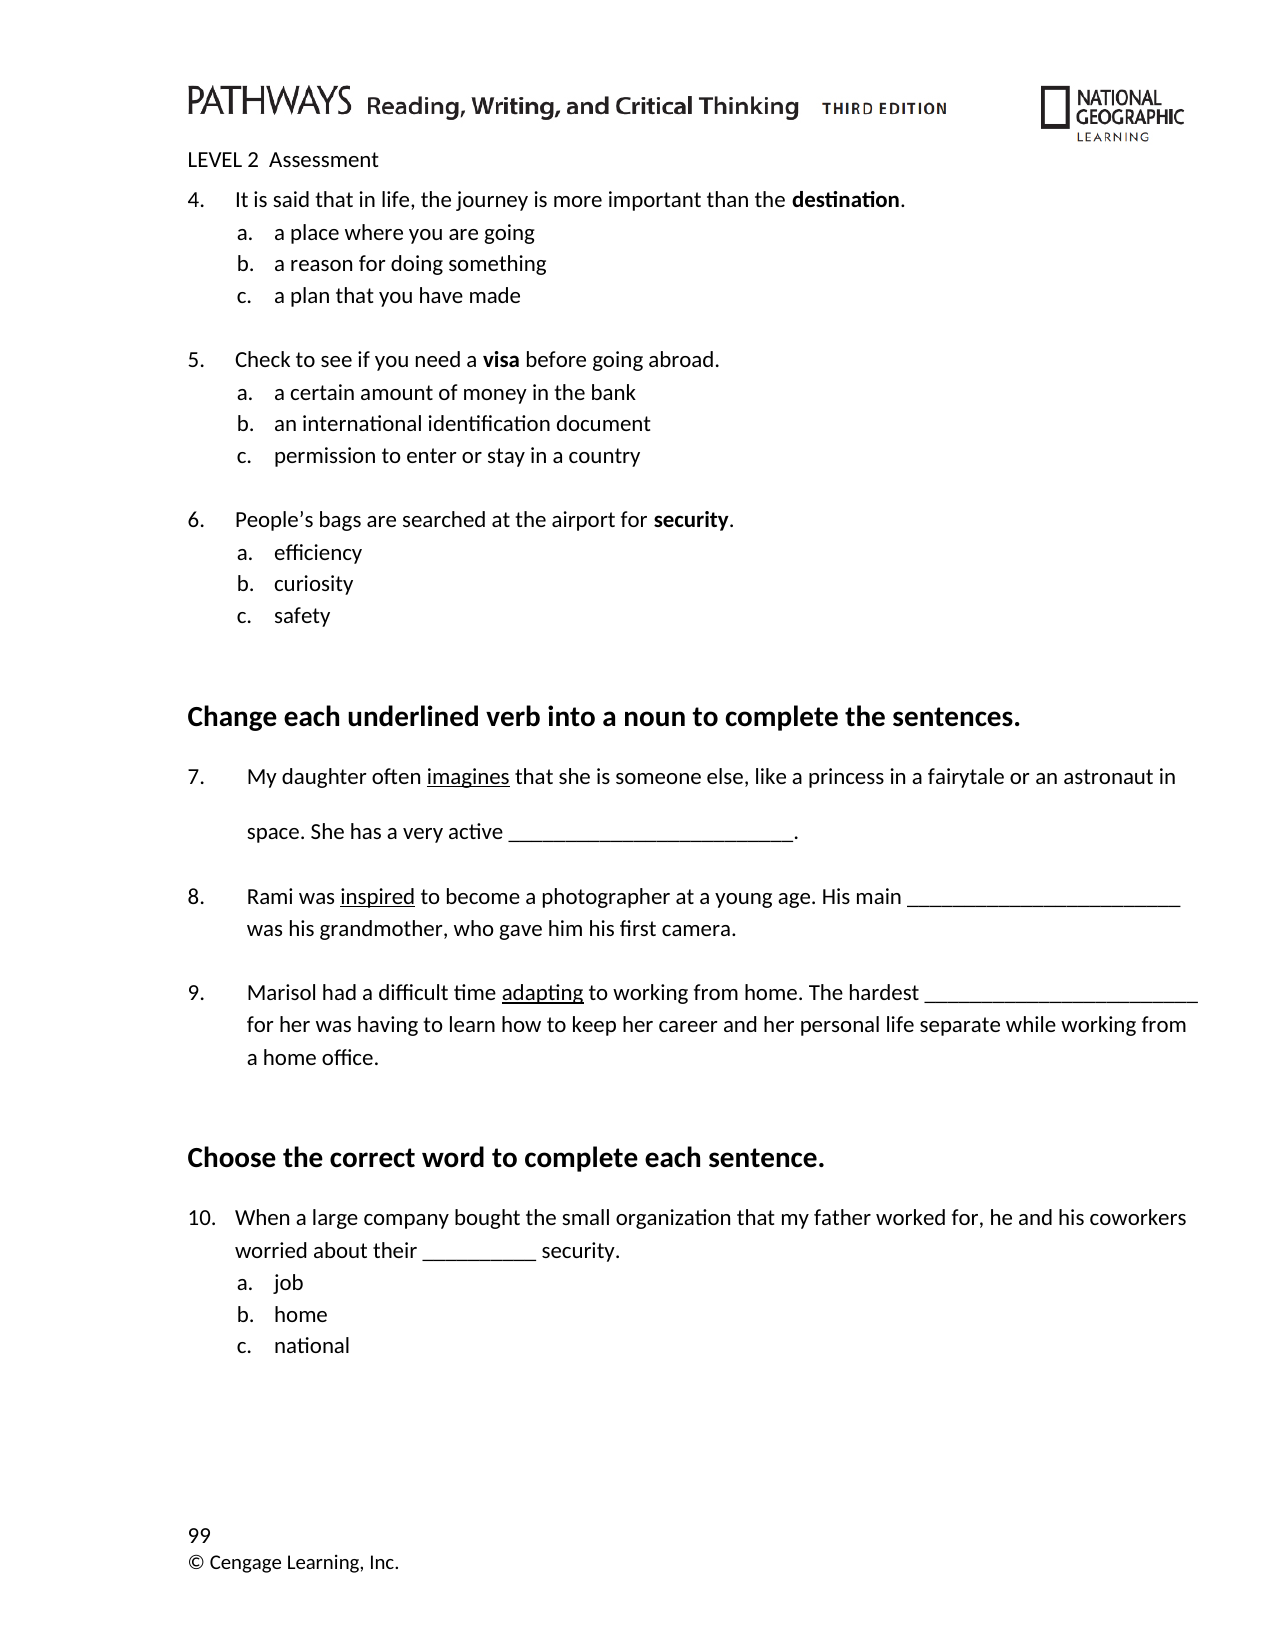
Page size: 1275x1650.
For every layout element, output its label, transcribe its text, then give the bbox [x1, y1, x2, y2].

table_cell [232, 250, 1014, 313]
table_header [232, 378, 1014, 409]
text 4. It is said that in life, the journey is more important than the destination. [187, 185, 1200, 213]
text 8. Rami was inspired to become a photographer at a young age. His main ________________________ was his grandmother, who gave him his first camera. [187, 882, 1200, 942]
text Change each underlined verb into a noun to complete the sentences. [187, 698, 1200, 733]
text 10. When a large company bought the small organization that my father worked for, he and his coworkers worried about their __________ security. [187, 1203, 1200, 1264]
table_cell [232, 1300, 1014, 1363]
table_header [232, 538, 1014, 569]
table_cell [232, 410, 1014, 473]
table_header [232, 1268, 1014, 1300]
picture [178, 75, 1190, 145]
text 7. My daughter often imagines that she is someone else, like a princess in a fairytale or an astronaut in [187, 762, 1200, 790]
text 5. Check to see if you need a visa before going abroad. [187, 345, 1200, 373]
text 6. People’s bags are searched at the airport for security. [187, 505, 1200, 533]
text space. She has a very active _________________________. [187, 817, 1200, 845]
text 9. Marisol had a difficult time adapting to working from home. The hardest ________________________ for her was having to learn how to keep her career and her personal life separate while working from a home office. [187, 978, 1200, 1071]
text Choose the correct word to complete each sentence. [187, 1139, 1200, 1175]
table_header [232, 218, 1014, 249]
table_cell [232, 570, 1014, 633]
